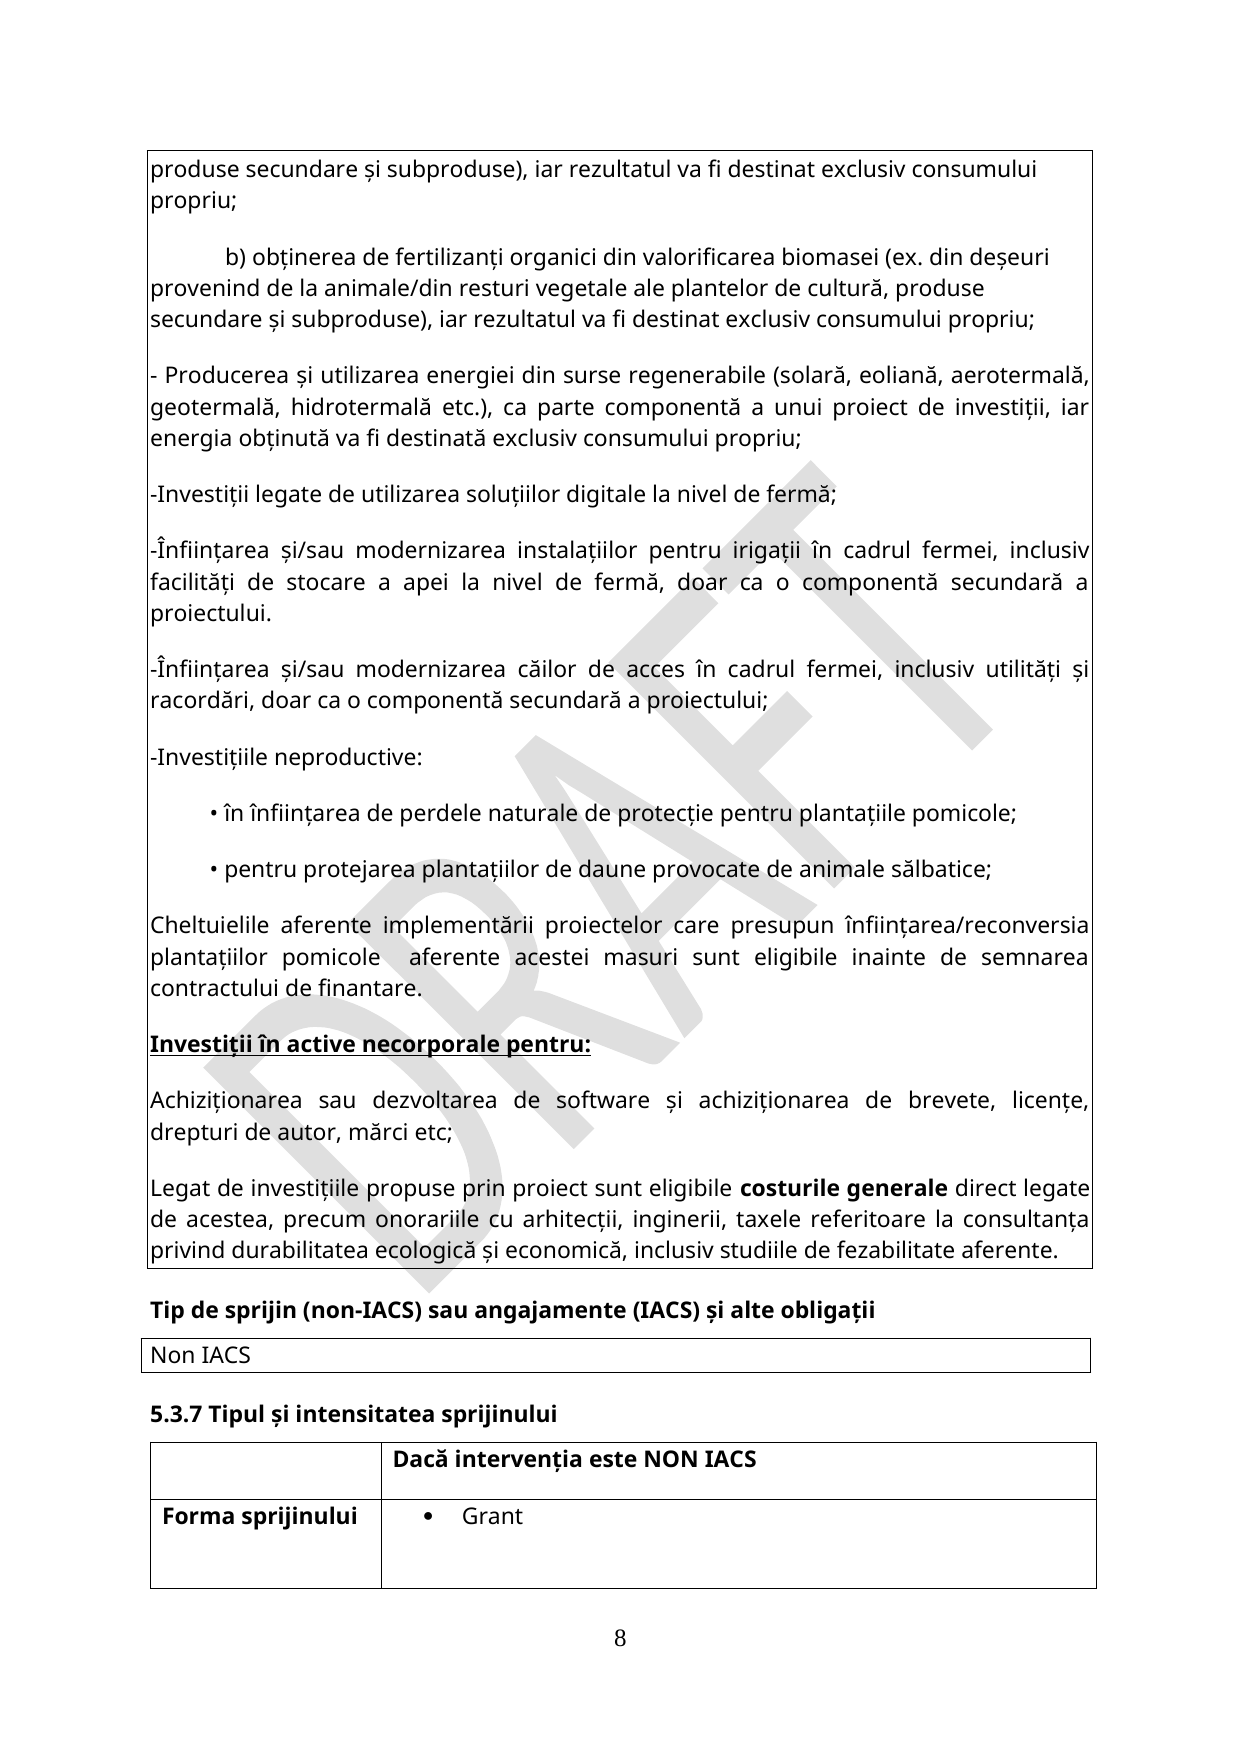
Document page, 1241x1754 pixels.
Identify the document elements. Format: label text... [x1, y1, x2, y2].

text b) obținerea de fertilizanți organici din valorificarea biomasei (ex. din deșeuri provenind de la animale/din resturi vegetale ale plantelor de cultură, produse secundare și subproduse), iar rezultatul va fi destinat exclusiv consumului propriu; [148, 237, 1092, 334]
text 5.3.7 Tipul și intensitatea sprijinului [150, 1398, 1090, 1429]
text Achiziționarea sau dezvoltarea de software și achiziționarea de brevete, licențe, drepturi de autor, mărci etc; [148, 1081, 1092, 1147]
text • în înființarea de perdele naturale de protecție pentru plantațiile pomicole; [148, 794, 1092, 828]
table_header [151, 1443, 381, 1499]
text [148, 151, 1092, 216]
text -Investițiile neproductive: [148, 737, 1092, 772]
table_cell Grant [382, 1500, 1096, 1587]
text - Producerea şi utilizarea energiei din surse regenerabile (solară, eoliană, aerotermală, geotermală, hidrotermală etc.), ca parte componentă a unui proiect de investiții, iar energia obținută va fi destinată exclusiv consumului propriu; [148, 356, 1092, 453]
text -Înființarea şi/sau modernizarea instalațiilor pentru irigații în cadrul fermei, inclusiv facilități de stocare a apei la nivel de fermă, doar ca o componentă secundară a proiectului. [148, 531, 1092, 628]
text -Înființarea și/sau modernizarea căilor de acces în cadrul fermei, inclusiv utilități și racordări, doar ca o componentă secundară a proiectului; [148, 650, 1092, 716]
text • pentru protejarea plantațiilor de daune provocate de animale sălbatice; [148, 850, 1092, 884]
text Non IACS [142, 1339, 1090, 1372]
text Investiții în active necorporale pentru: [148, 1025, 1092, 1059]
table_cell Forma sprijinului [151, 1500, 381, 1587]
text Tip de sprijin (non-IACS) sau angajamente (IACS) și alte obligații [150, 1294, 1090, 1325]
table_header Dacă intervenția este NON IACS [382, 1443, 1096, 1499]
text Cheltuielile aferente implementării proiectelor care presupun înființarea/reconversia plantațiilor pomicole aferente acestei masuri sunt eligibile inainte de semnarea contractului de finantare. [148, 906, 1092, 1003]
text Legat de investițiile propuse prin proiect sunt eligibile costurile generale direct legate de acestea, precum onorariile cu arhitecții, inginerii, taxele referitoare la consultanța privind durabilitatea ecologică și economică, inclusiv studiile de fezabilitate aferente. [148, 1169, 1092, 1268]
text -Investiții legate de utilizarea soluțiilor digitale la nivel de fermă; [148, 475, 1092, 509]
